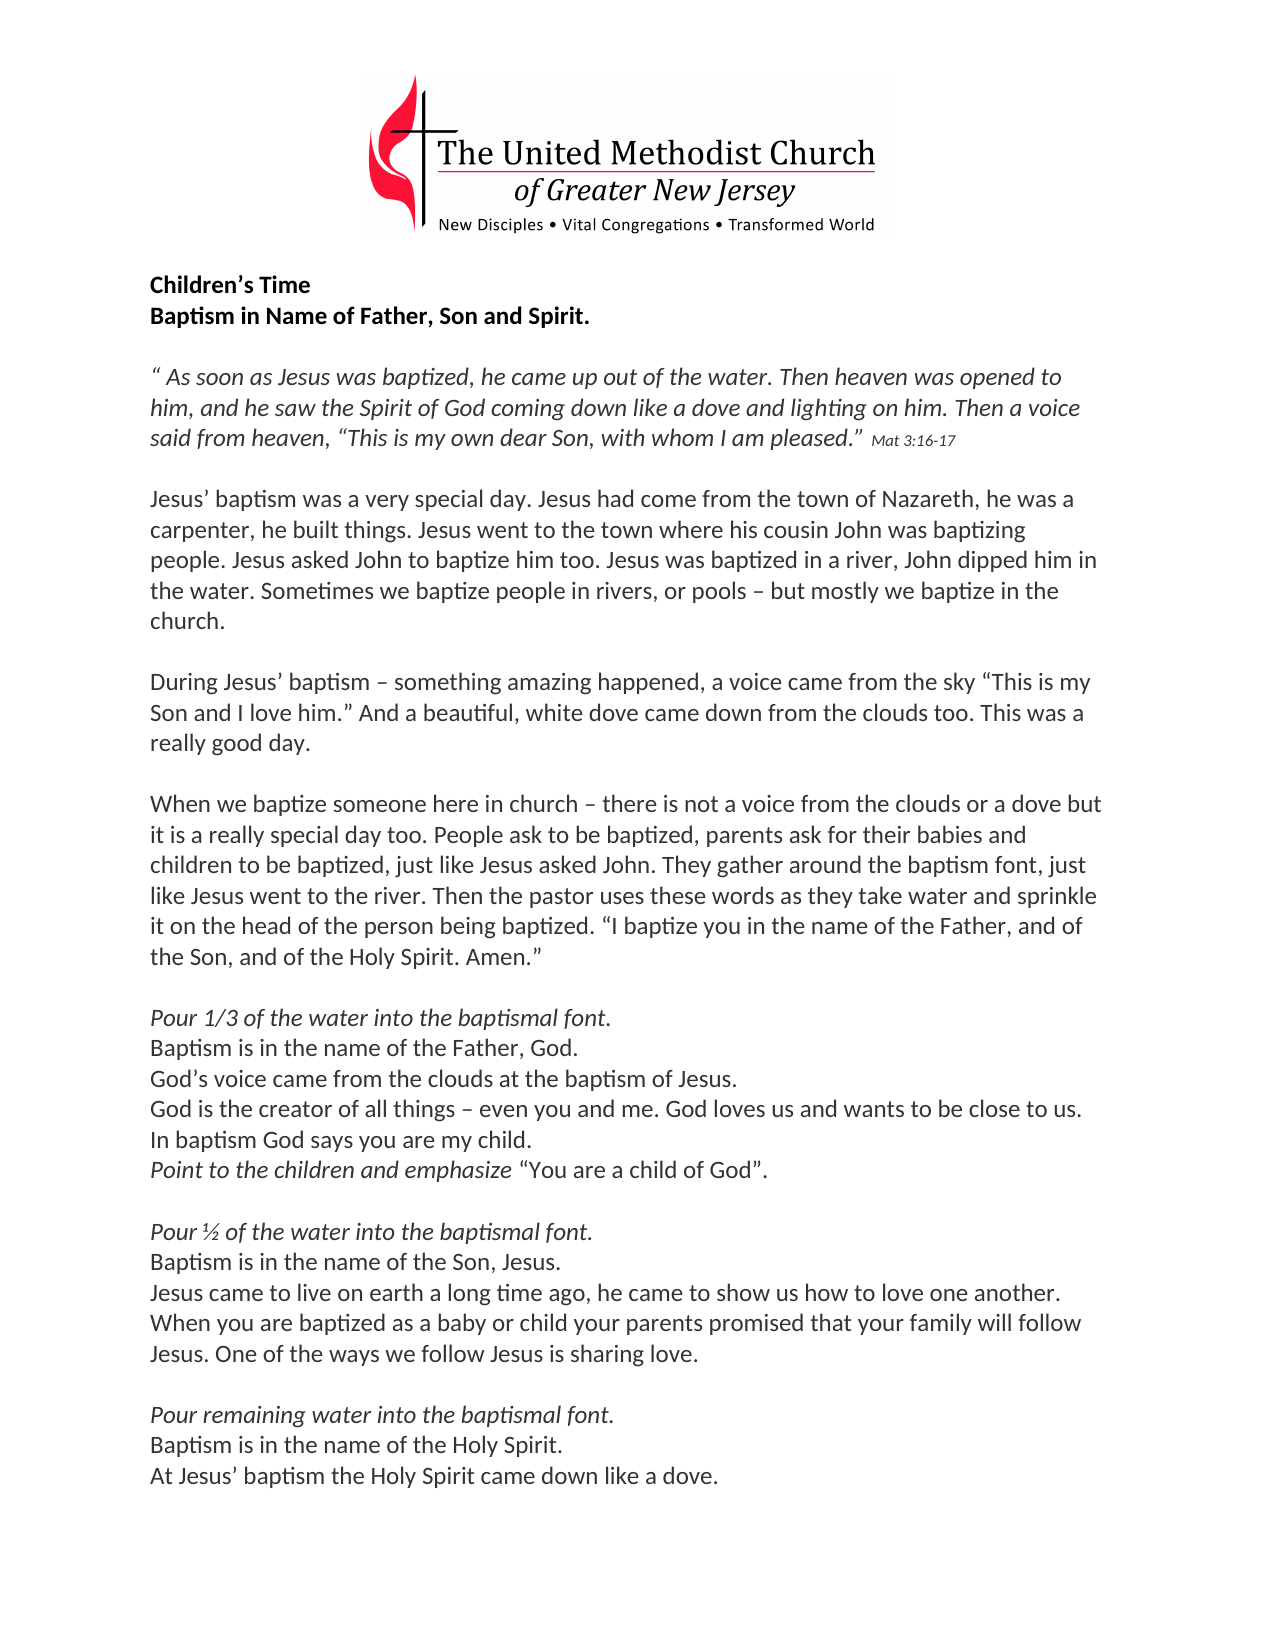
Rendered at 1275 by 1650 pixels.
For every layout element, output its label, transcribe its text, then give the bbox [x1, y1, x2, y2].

text Baptism in Name of Father, Son and Spirit. [150, 300, 1106, 331]
text Pour 1/3 of the water into the baptismal font. [150, 1002, 1106, 1033]
text When we baptize someone here in church – there is not a voice from the clouds or a dove but it is a really special day too. People ask to be baptized, parents ask for their babies and children to be baptized, just like Jesus asked John. They gather around the baptism font, just like Jesus went to the river. Then the pastor uses these words as they take water and sprinkle it on the head of the person being baptized. “I baptize you in the name of the Father, and of the Son, and of the Holy Spirit. Amen.” [150, 788, 1106, 972]
text Baptism is in the name of the Holy Spirit. [150, 1429, 1106, 1460]
text “ As soon as Jesus was baptized, he came up out of the water. Then heaven was opened to him, and he saw the Spirit of God coming down like a dove and lighting on him. Then a voice said from heaven, “This is my own dear Son, with whom I am pleased.” Mat 3:16-17 [150, 361, 1106, 453]
text Baptism is in the name of the Father, God. [150, 1033, 1106, 1063]
text Pour remaining water into the baptismal font. [150, 1399, 1106, 1429]
text God’s voice came from the clouds at the baptism of Jesus. [150, 1063, 1106, 1094]
picture [365, 75, 892, 239]
text Jesus came to live on earth a long time ago, he came to show us how to love one another. When you are baptized as a baby or child your parents promised that your family will follow Jesus. One of the ways we follow Jesus is sharing love. [150, 1277, 1106, 1368]
text Jesus’ baptism was a very special day. Jesus had come from the town of Nazareth, he was a carpenter, he built things. Jesus went to the town where his cousin John was baptizing people. Jesus asked John to baptize him too. Jesus was baptized in a river, John dipped him in the water. Sometimes we baptize people in rivers, or pools – but mostly we baptize in the church. [150, 483, 1106, 636]
text At Jesus’ baptism the Holy Spirit came down like a dove. [150, 1460, 1106, 1490]
text God is the creator of all things – even you and me. God loves us and wants to be close to us. In baptism God says you are my child. [150, 1094, 1106, 1155]
text Baptism is in the name of the Son, Jesus. [150, 1246, 1106, 1277]
text Pour ½ of the water into the baptismal font. [150, 1216, 1106, 1246]
text During Jesus’ baptism – something amazing happened, a voice came from the sky “This is my Son and I love him.” And a beautiful, white dove came down from the clouds too. This was a really good day. [150, 666, 1106, 758]
text Point to the children and emphasize “You are a child of God”. [150, 1155, 1106, 1185]
text Children’s Time [150, 269, 1106, 300]
